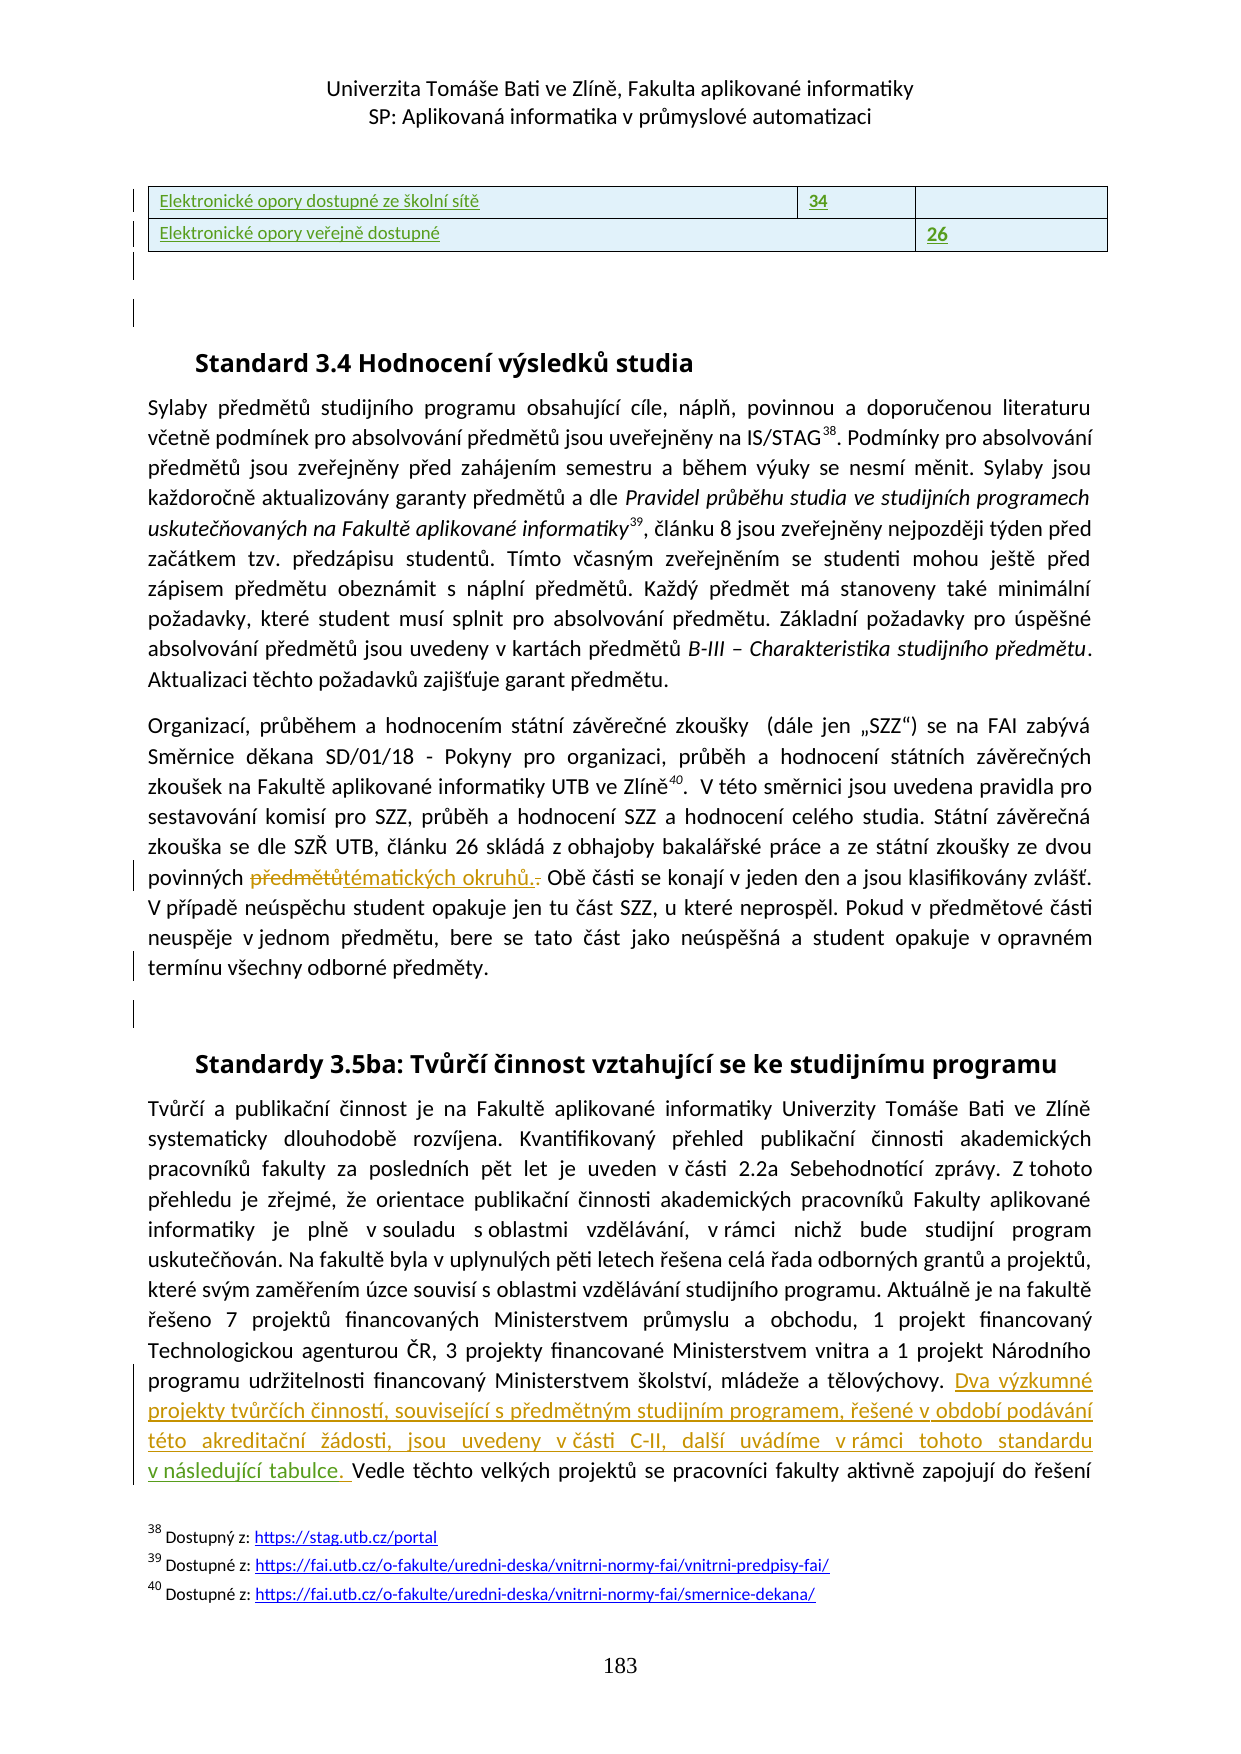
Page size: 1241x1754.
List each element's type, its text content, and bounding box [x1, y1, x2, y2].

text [148, 1452, 1093, 1485]
text Organizací, průběhem a hodnocením státní závěrečné zkoušky (dále jen „SZZ“) se na FAI zabývá Směrnice děkana SD/01/18 - Pokyny pro organizaci, průběh a hodnocení státních závěrečných zkoušek na Fakultě aplikované informatiky UTB ve Zlíně. V této směrnici jsou uvedena pravidla pro sestavování komisí pro SZZ, průběh a hodnocení SZZ a hodnocení celého studia. Státní závěrečná zkouška se dle SZŘ UTB, článku 26 skládá z obhajoby bakalářské práce a ze státní zkoušky ze dvou povinných Obě části se konají v jeden den a jsou klasifikovány zvlášť. V případě neúspěchu student opakuje jen tu část SZZ, u které neprospěl. Pokud v předmětové části neuspěje v jednom předmětu, bere se tato část jako neúspěšná a student opakuje v opravném termínu všechny odborné předměty. [148, 712, 1093, 981]
subtitle Standardy 3.5ba: Tvůrčí činnost vztahující se ke studijnímu programu [195, 1047, 1093, 1081]
subtitle Standard 3.4 Hodnocení výsledků studia [195, 346, 1093, 380]
text Sylaby předmětů studijního programu obsahující cíle, náplň, povinnou a doporučenou literaturu včetně podmínek pro absolvování předmětů jsou uveřejněny na IS/STAG. Podmínky pro absolvování předmětů jsou zveřejněny před zahájením semestru a během výuky se nesmí měnit. Sylaby jsou každoročně aktualizovány garanty předmětů a dle Pravidel průběhu studia ve studijních programech uskutečňovaných na Fakultě aplikované informatiky, článku 8 jsou zveřejněny nejpozději týden před začátkem tzv. předzápisu studentů. Tímto včasným zveřejněním se studenti mohou ještě před zápisem předmětu obeznámit s náplní předmětů. Každý předmět má stanoveny také minimální požadavky, které student musí splnit pro absolvování předmětu. Základní požadavky pro úspěšné absolvování předmětů jsou uvedeny v kartách předmětů B-III – Charakteristika studijního předmětu. Aktualizaci těchto požadavků zajišťuje garant předmětu. [148, 393, 1093, 693]
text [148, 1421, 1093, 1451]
